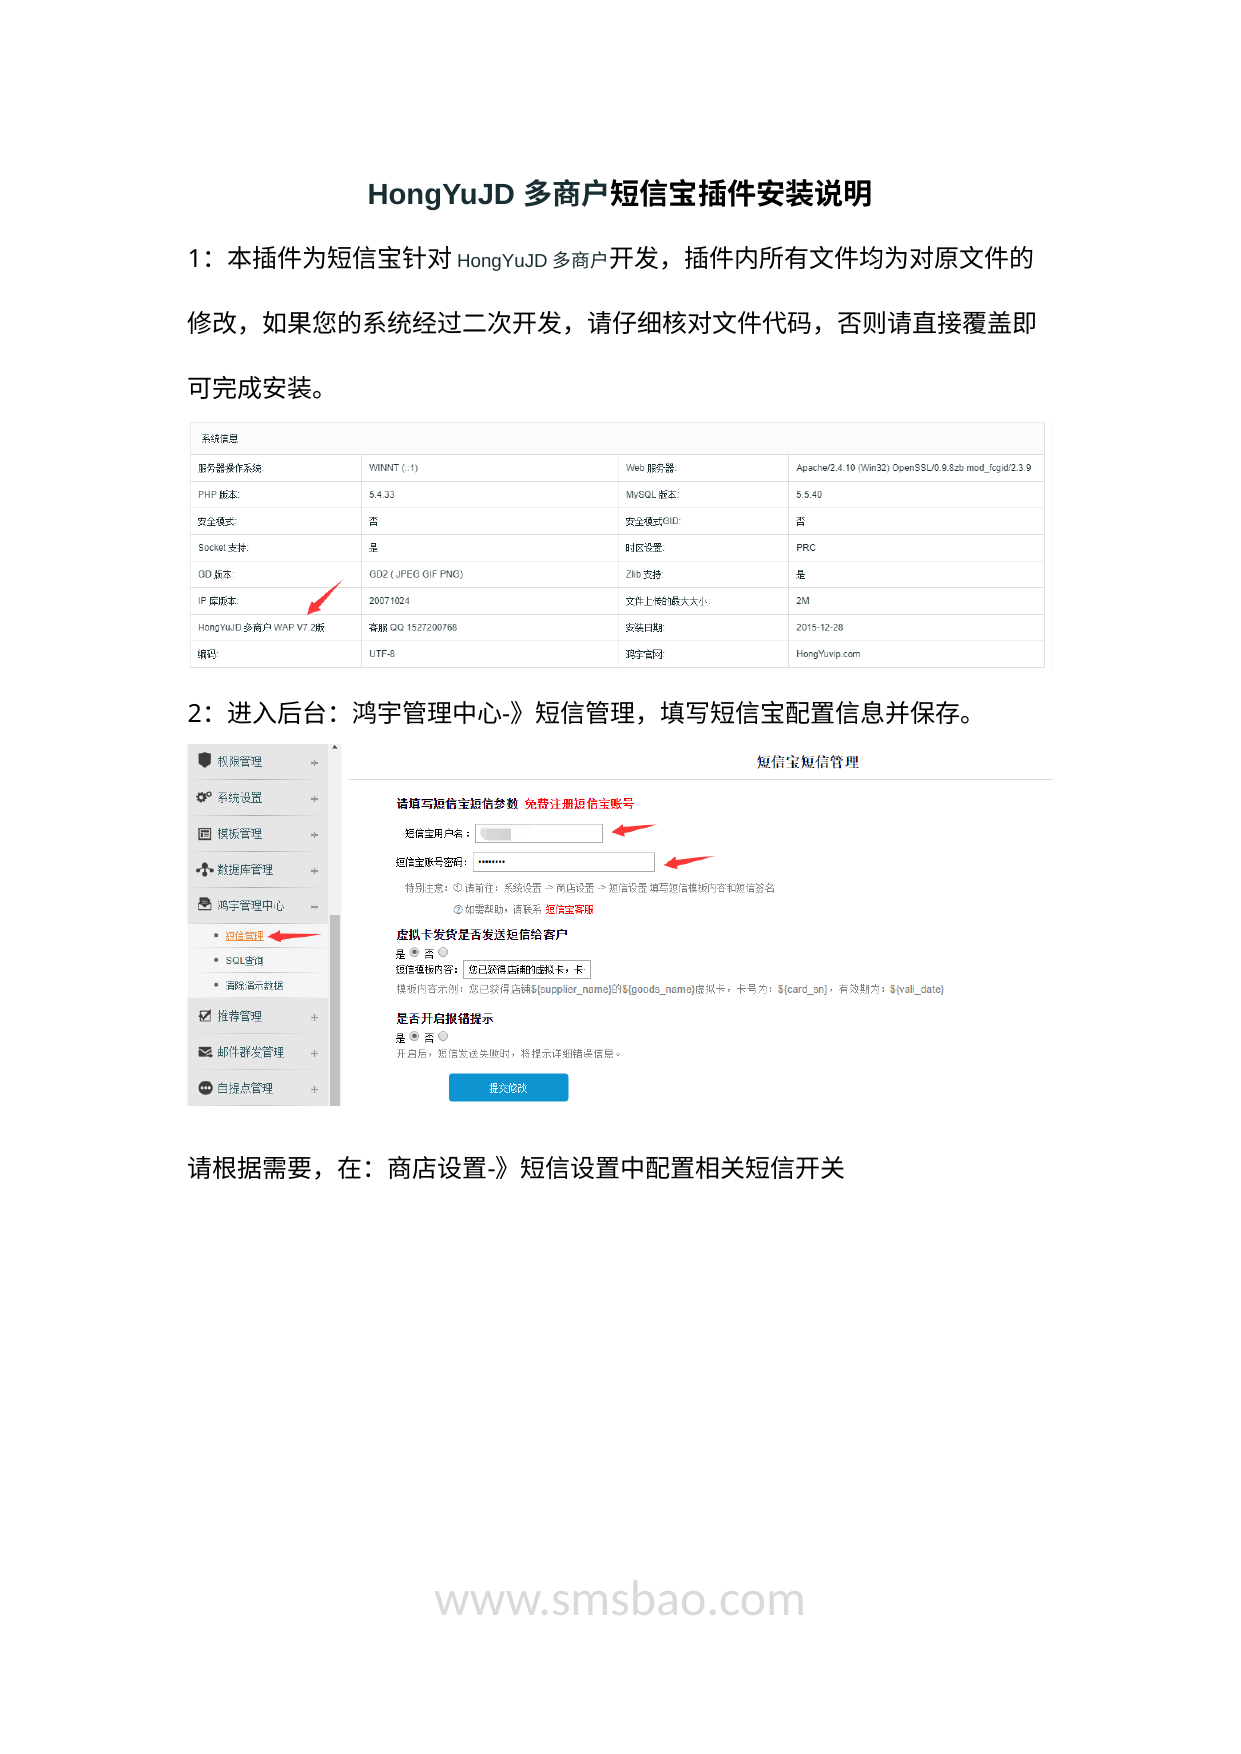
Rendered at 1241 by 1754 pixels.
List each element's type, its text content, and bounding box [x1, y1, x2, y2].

text 1：本插件为短信宝针对HongYuJD 多商户开发，插件内所有文件均为对原文件的修改，如果您的系统经过二次开发，请仔细核对文件代码，否则请直接覆盖即可完成安装。 [187, 224, 1053, 419]
text HongYuJD 多商户短信宝插件安装说明 [187, 159, 1053, 224]
picture [187, 744, 1053, 1106]
picture [187, 419, 1053, 672]
text 2：进入后台：鸿宇管理中心-》短信管理，填写短信宝配置信息并保存。 [187, 679, 1053, 744]
text 请根据需要，在：商店设置-》短信设置中配置相关短信开关 [187, 1134, 1053, 1199]
